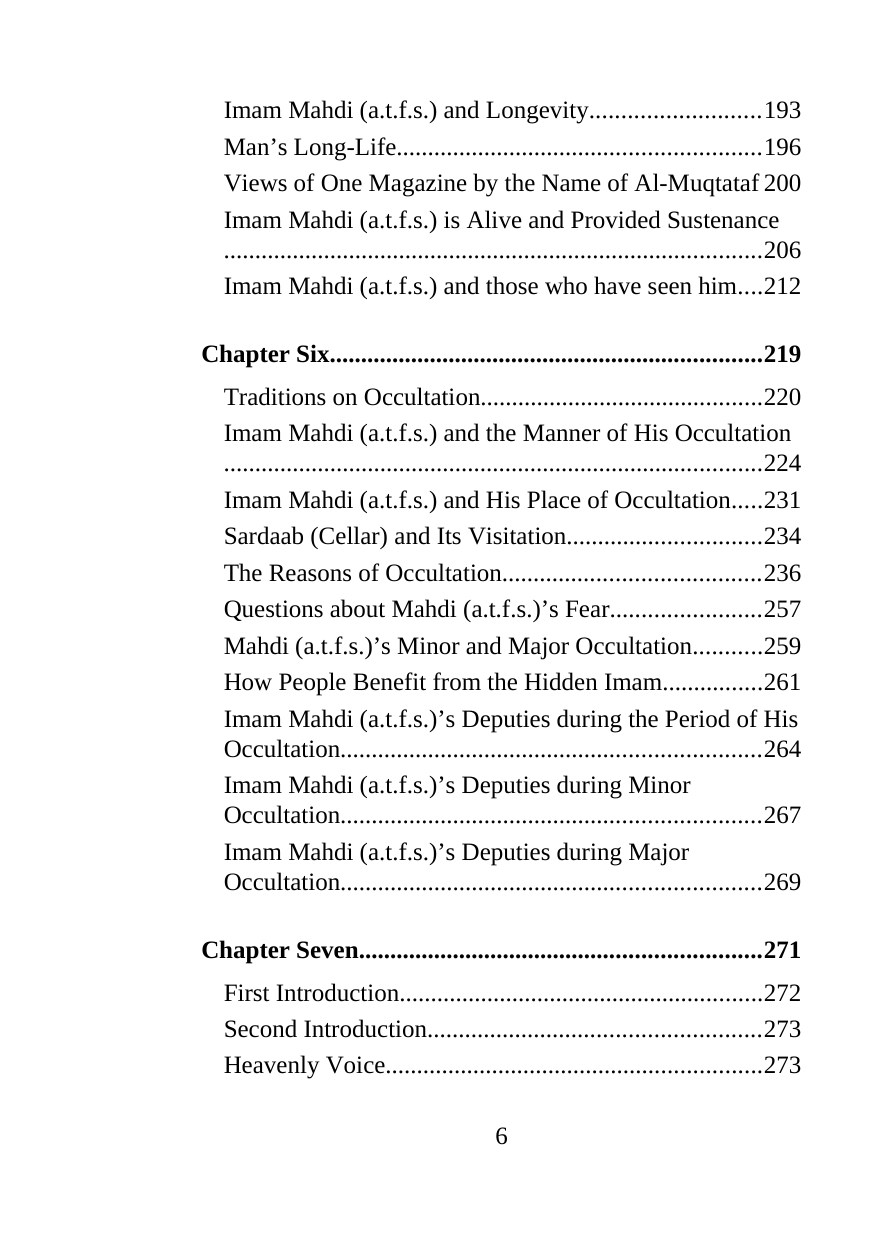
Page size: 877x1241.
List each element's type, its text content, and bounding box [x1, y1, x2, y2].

text Sardaab (Cellar) and Its Visitation 234 [223, 521, 802, 551]
text Questions about Mahdi (a.t.f.s.)’s Fear 257 [223, 593, 802, 624]
text Imam Mahdi (a.t.f.s.) and the Manner of His Occultation 224 [223, 417, 802, 478]
text Traditions on Occultation 220 [223, 381, 802, 411]
text Imam Mahdi (a.t.f.s.) and those who have seen him 212 [223, 271, 802, 301]
text Imam Mahdi (a.t.f.s.)’s Deputies during the Period of His Occultation 264 [223, 703, 802, 763]
text Imam Mahdi (a.t.f.s.)’s Deputies during Major Occultation 269 [223, 836, 802, 897]
text Views of One Magazine by the Name of Al-Muqtataf 200 [223, 167, 802, 198]
text Man’s Long-Life 196 [223, 131, 802, 161]
text Chapter Six 219 [201, 338, 802, 368]
text Imam Mahdi (a.t.f.s.)’s Deputies during Minor Occultation 267 [223, 769, 802, 830]
text Heavenly Voice 273 [223, 1050, 802, 1080]
text The Reasons of Occultation 236 [223, 557, 802, 587]
text First Introduction 272 [223, 977, 802, 1007]
text Mahdi (a.t.f.s.)’s Minor and Major Occultation 259 [223, 630, 802, 660]
text Imam Mahdi (a.t.f.s.) is Alive and Provided Sustenance 206 [223, 204, 802, 264]
text Chapter Seven 271 [201, 934, 802, 964]
text Imam Mahdi (a.t.f.s.) and His Place of Occultation 231 [223, 484, 802, 514]
text Second Introduction 273 [223, 1013, 802, 1043]
text Imam Mahdi (a.t.f.s.) and Longevity 193 [223, 94, 802, 125]
text How People Benefit from the Hidden Imam 261 [223, 666, 802, 697]
